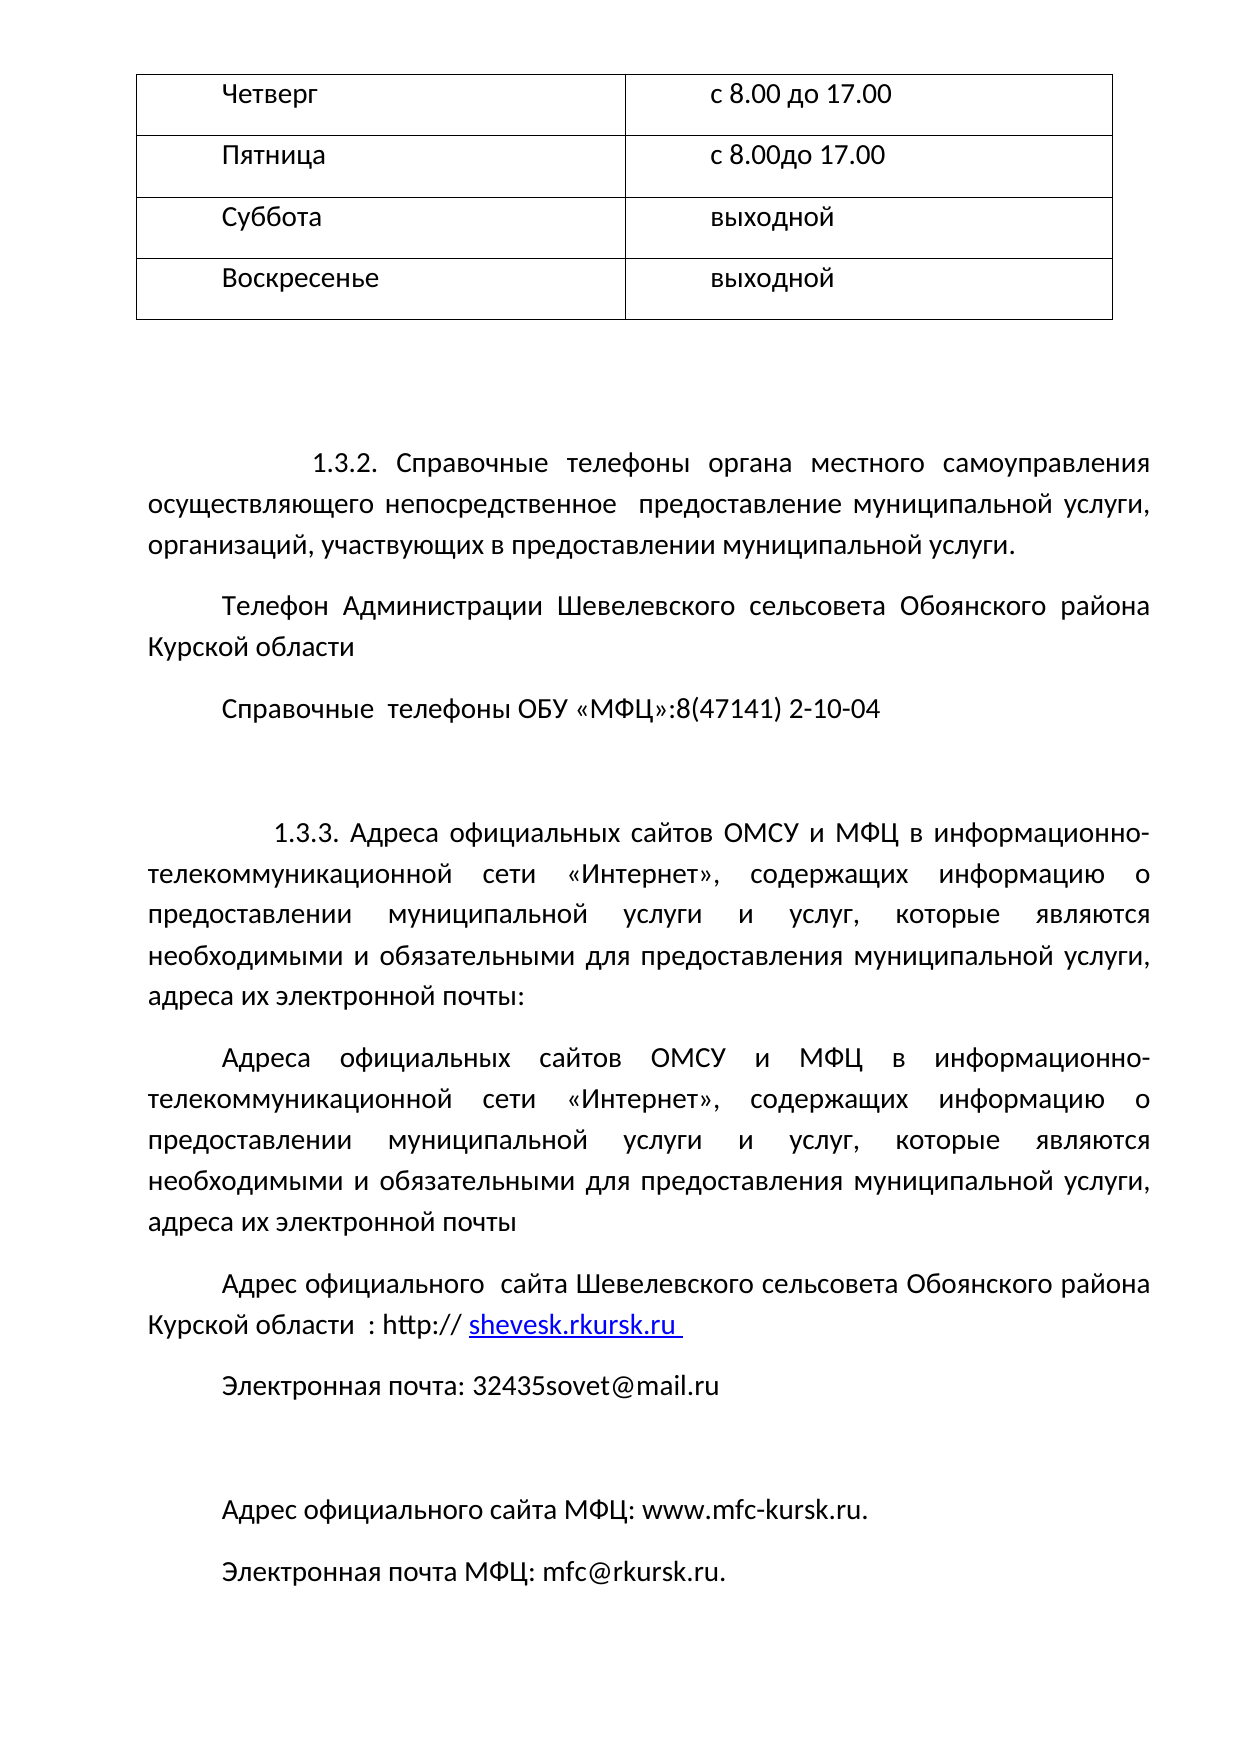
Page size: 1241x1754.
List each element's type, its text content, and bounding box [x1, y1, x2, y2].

table_cell с 8.00 до 17.00 [626, 75, 1112, 135]
table_cell Четверг [137, 75, 625, 135]
text 1.3.2. Справочные телефоны органа местного самоуправления осуществляющего непосредственное предоставление муниципальной услуги, организаций, участвующих в предоставлении муниципальной услуги. [148, 444, 1152, 561]
text 1.3.3. Адреса официальных сайтов ОМСУ и МФЦ в информационно-телекоммуникационной сети «Интернет», содержащих информацию о предоставлении муниципальной услуги и услуг, которые являются необходимыми и обязательными для предоставления муниципальной услуги, адреса их электронной почты: [148, 814, 1152, 1013]
table_cell выходной [626, 259, 1112, 319]
text Электронная почта: 32435sovet@mail.ru [148, 1367, 1152, 1403]
table_cell Суббота [137, 198, 625, 258]
table_cell Пятница [137, 136, 625, 197]
text Адреса официальных сайтов ОМСУ и МФЦ в информационно-телекоммуникационной сети «Интернет», содержащих информацию о предоставлении муниципальной услуги и услуг, которые являются необходимыми и обязательными для предоставления муниципальной услуги, адреса их электронной почты [148, 1039, 1152, 1239]
text Адрес официального сайта МФЦ: www.mfc-kursk.ru. [148, 1491, 1152, 1527]
table_cell выходной [626, 198, 1112, 258]
text Справочные телефоны ОБУ «МФЦ»:8(47141) 2-10-04 [148, 690, 1152, 726]
text Адрес официального сайта Шевелевского сельсовета Обоянского района Курской области : http:// shevesk.rkursk.ru [148, 1265, 1152, 1341]
table_cell Воскресенье [137, 259, 625, 319]
text Электронная почта МФЦ: mfc@rkursk.ru. [148, 1553, 1152, 1588]
table_cell с 8.00до 17.00 [626, 136, 1112, 197]
text Телефон Администрации Шевелевского сельсовета Обоянского района Курской области [148, 587, 1152, 664]
